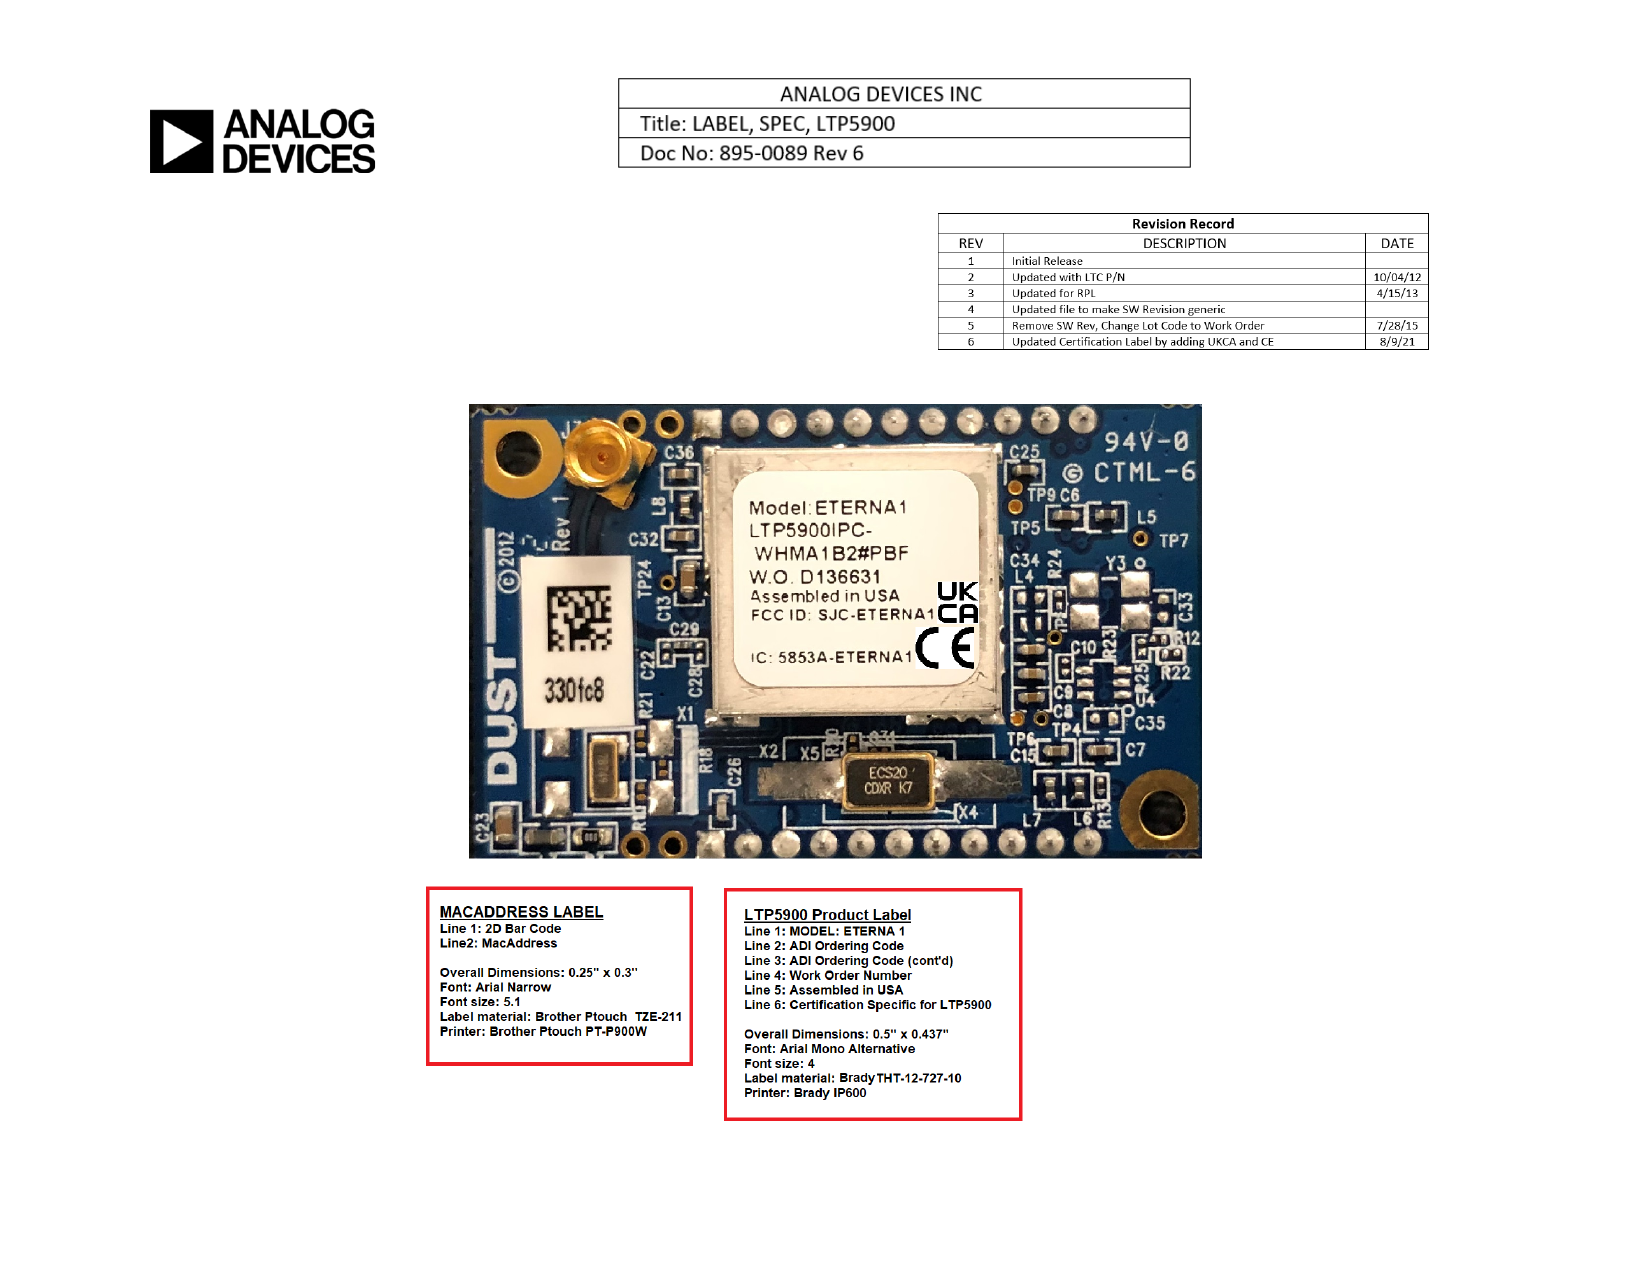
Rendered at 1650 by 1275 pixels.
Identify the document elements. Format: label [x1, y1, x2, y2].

picture [150, 75, 1475, 1125]
